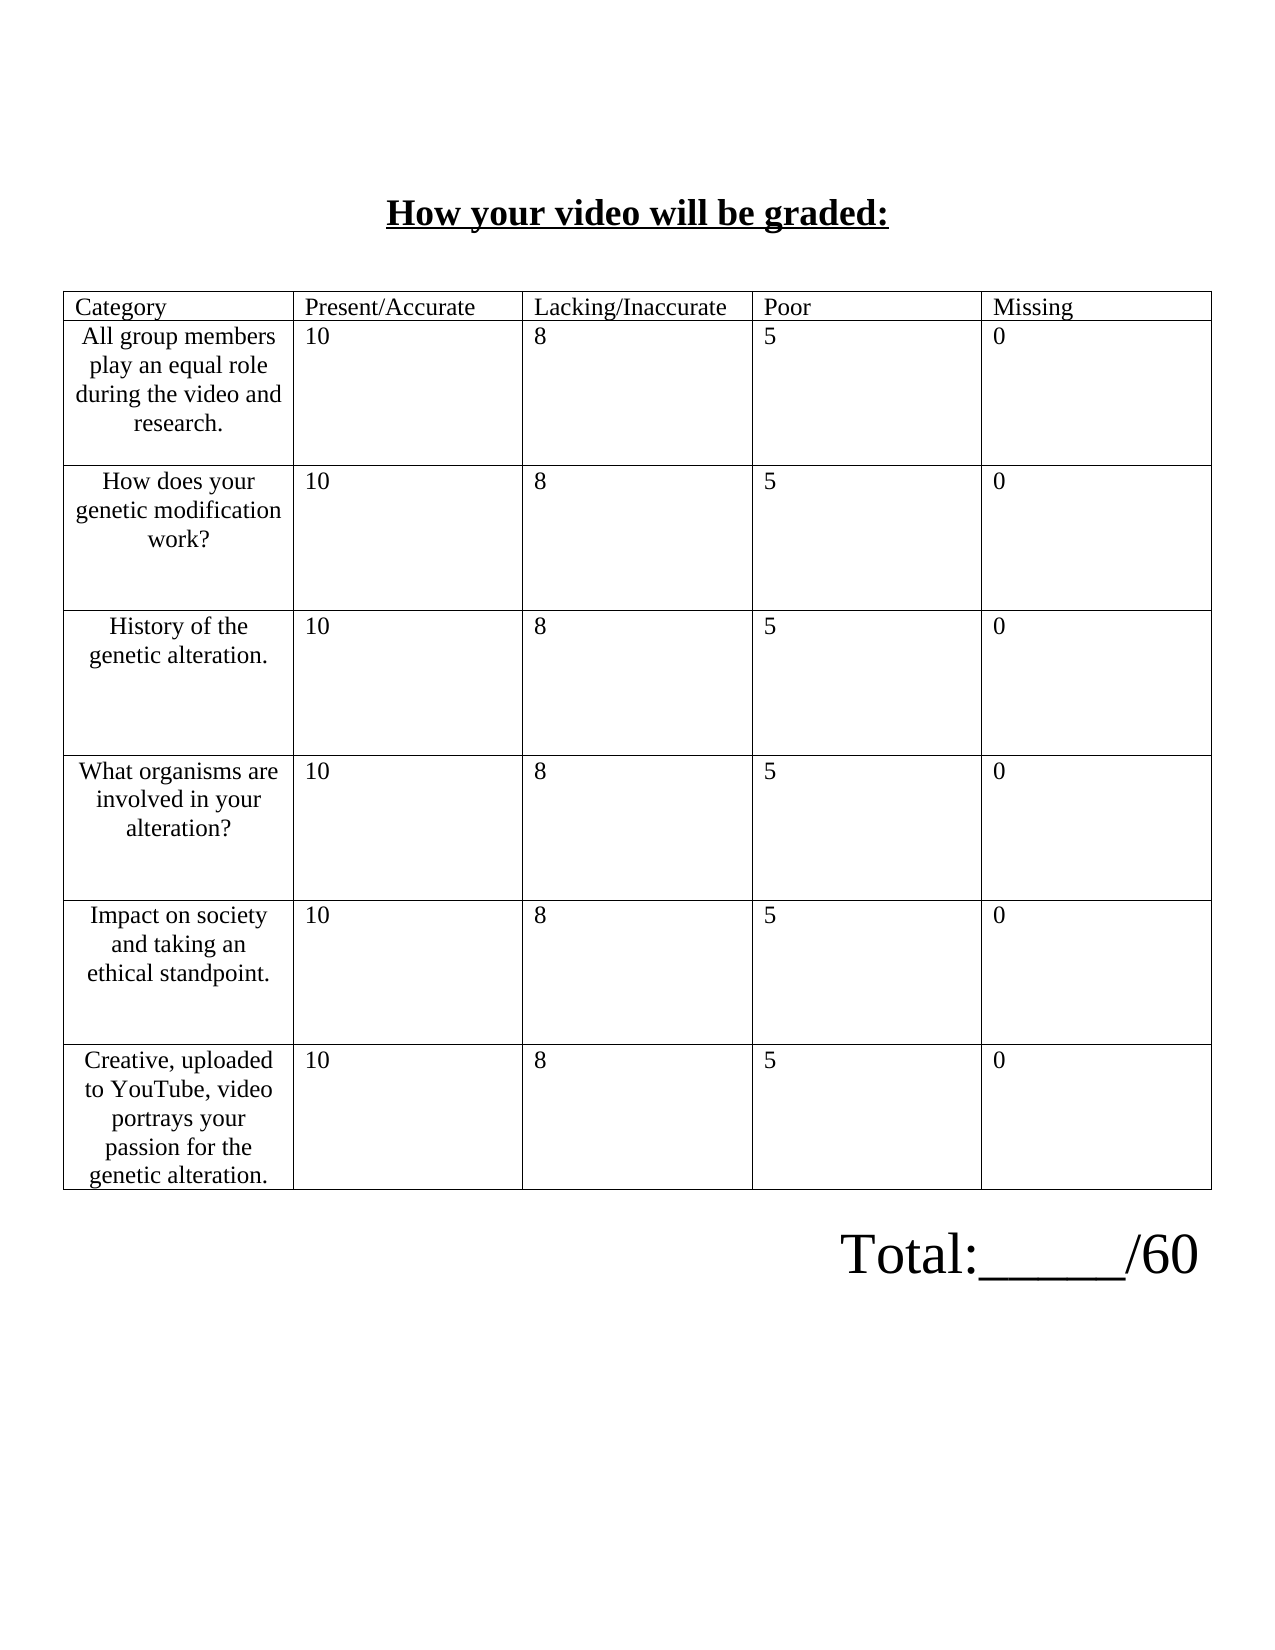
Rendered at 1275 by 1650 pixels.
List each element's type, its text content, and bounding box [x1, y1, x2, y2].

table_header Lacking/Inaccurate [523, 292, 752, 320]
table_cell 10 [294, 466, 522, 610]
table_header Category [64, 292, 293, 320]
table_cell 0 [982, 466, 1211, 610]
table_cell All group members play an equal role during the video and research. [64, 321, 293, 465]
table_header Present/Accurate [294, 292, 522, 320]
table_header Poor [753, 292, 981, 320]
table_cell 10 [294, 756, 522, 899]
table_cell Impact on society and taking an ethical standpoint. [64, 901, 293, 1044]
table_cell 5 [753, 611, 981, 755]
table_cell 5 [753, 901, 981, 1044]
table_cell 8 [523, 756, 752, 899]
table_cell 10 [294, 1045, 522, 1189]
table_cell 10 [294, 901, 522, 1044]
table_cell 0 [982, 321, 1211, 465]
table_cell 5 [753, 321, 981, 465]
table_cell 8 [523, 901, 752, 1044]
table_cell 10 [294, 321, 522, 465]
table_cell History of the genetic alteration. [64, 611, 293, 755]
table_cell 5 [753, 1045, 981, 1189]
table_cell 8 [523, 321, 752, 465]
text How your video will be graded: [75, 190, 1200, 233]
table_cell 0 [982, 1045, 1211, 1189]
table_cell 8 [523, 466, 752, 610]
table_cell What organisms are involved in your alteration? [64, 756, 293, 899]
table_header Missing [982, 292, 1211, 320]
table_cell 8 [523, 1045, 752, 1189]
table_cell 8 [523, 611, 752, 755]
table_cell 0 [982, 901, 1211, 1044]
table_cell 0 [982, 611, 1211, 755]
table_cell How does your genetic modification work? [64, 466, 293, 610]
table_cell Creative, uploaded to YouTube, video portrays your passion for the genetic alteration. [64, 1045, 293, 1189]
table_cell 10 [294, 611, 522, 755]
table_cell 5 [753, 466, 981, 610]
table_cell 5 [753, 756, 981, 899]
table_cell 0 [982, 756, 1211, 899]
text Total:_____/60 [75, 1219, 1200, 1286]
